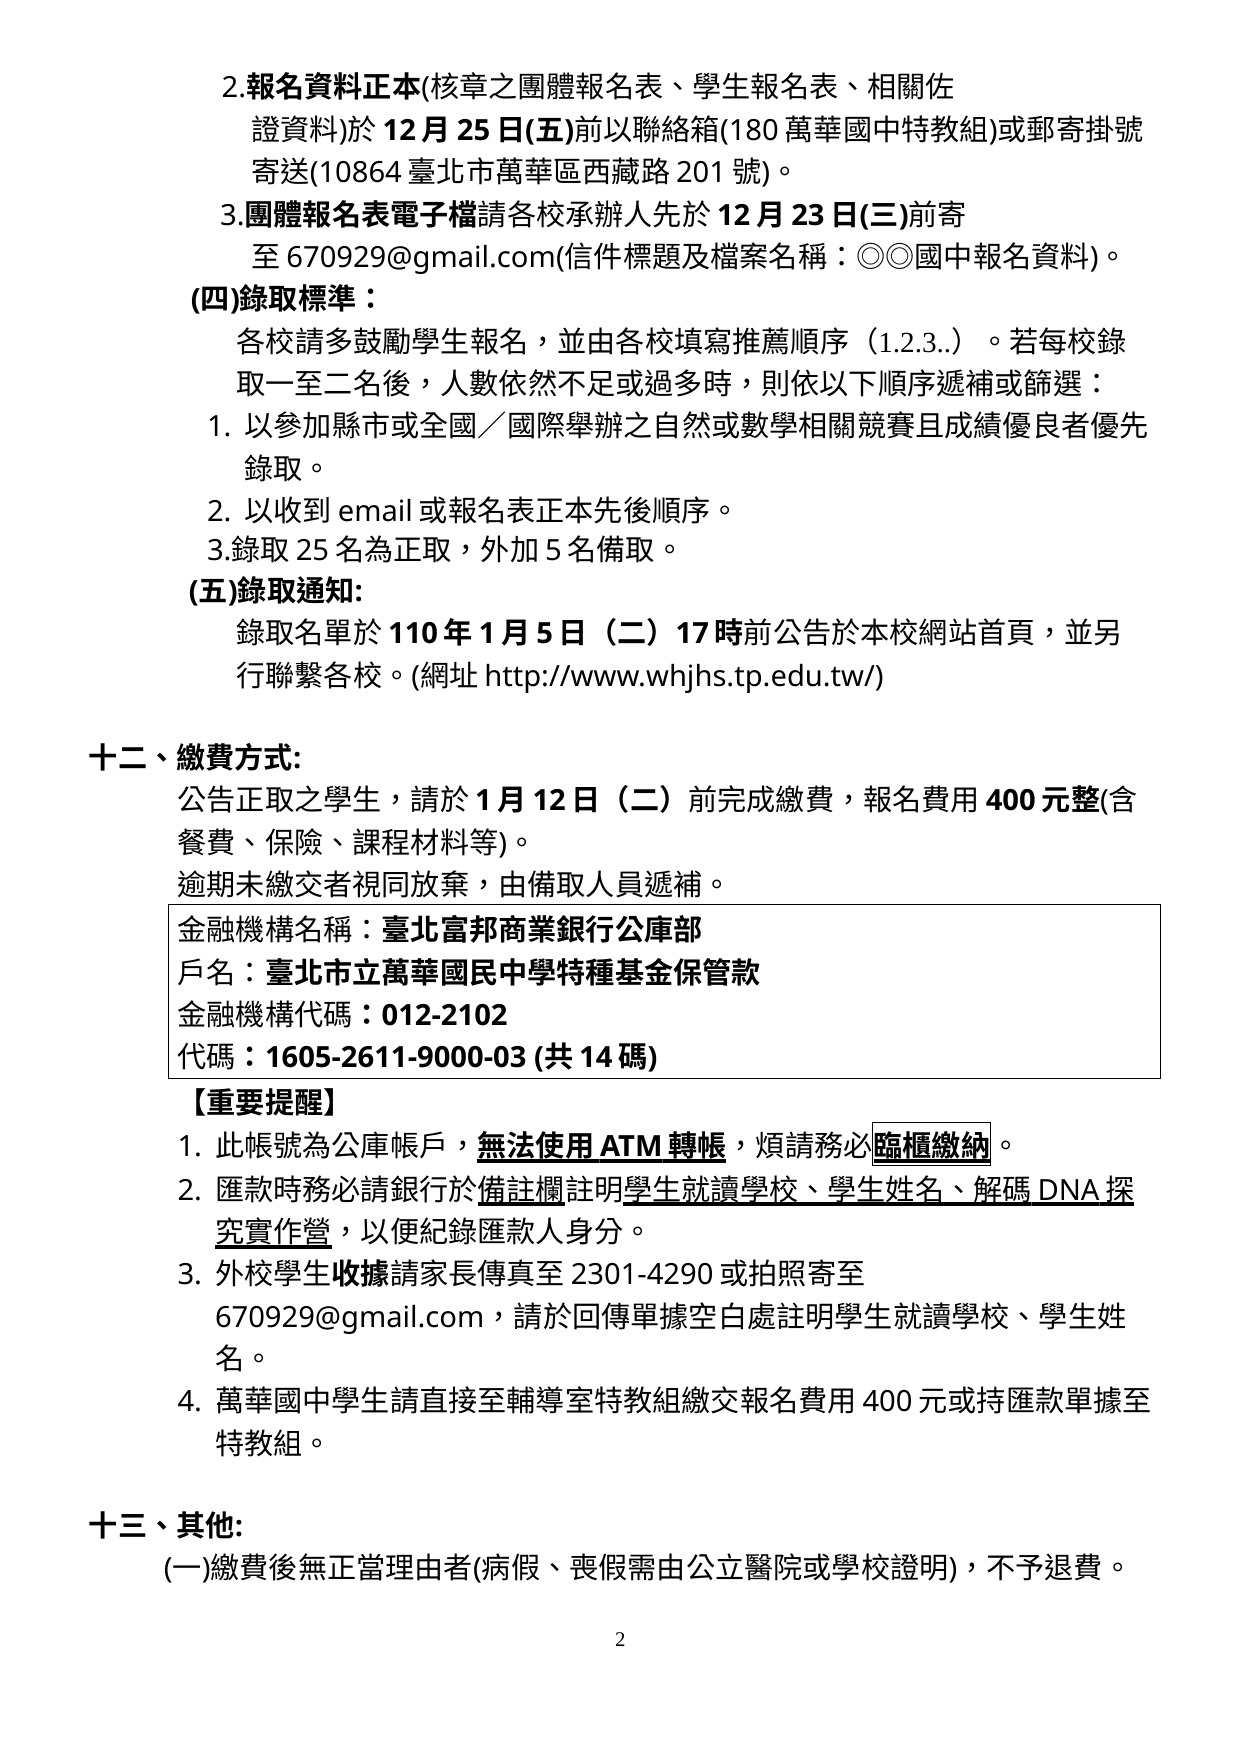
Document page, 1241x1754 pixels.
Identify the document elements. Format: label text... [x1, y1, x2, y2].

text 金融機構代碼：012-2102 [169, 988, 1160, 1031]
text 代碼：1605-2611-9000-03 (共14碼) [169, 1031, 1160, 1078]
text 【重要提醒】 [177, 1079, 1152, 1122]
text (一)繳費後無正當理由者(病假、喪假需由公立醫院或學校證明)，不予退費。 [164, 1545, 1152, 1587]
list 外校學生收據請家長傳真至2301-4290或拍照寄至670929@gmail.com，請於回傳單據空白處註明學生就讀學校、學生姓名。 [177, 1251, 1152, 1378]
text 戶名：臺北市立萬華國民中學特種基金保管款 [169, 946, 1160, 988]
text 各校請多鼓勵學生報名，並由各校填寫推薦順序（1.2.3..）。若每校錄取一至二名後，人數依然不足或過多時，則依以下順序遞補或篩選： [236, 318, 1152, 403]
list 此帳號為公庫帳戶，無法使用ATM轉帳，煩請務必臨櫃繳納。 [991, 1122, 1152, 1166]
text 十三、其他: [89, 1502, 1152, 1545]
text 3.團體報名表電子檔請各校承辦人先於12月23日(三)前寄 [89, 191, 1152, 233]
list 此帳號為公庫帳戶，無法使用ATM轉帳，煩請務必臨櫃繳納。 [177, 1122, 872, 1166]
text 3.錄取25名為正取，外加5名備取。 [207, 530, 1152, 567]
text 錄取名單於110年1月5日（二）17時前公告於本校網站首頁，並另行聯繫各校。(網址http://www.whjhs.tp.edu.tw/) [236, 610, 1152, 695]
text 2.報名資料正本(核章之團體報名表、學生報名表、相關佐 [221, 64, 1152, 106]
list 匯款時務必請銀行於備註欄註明學生就讀學校、學生姓名、解碼DNA探究實作營，以便紀錄匯款人身分。 [177, 1166, 1152, 1251]
text (五)錄取通知: [189, 567, 1152, 610]
text 至670929@gmail.com(信件標題及檔案名稱：◎◎國中報名資料)。 [251, 233, 1152, 276]
list 以收到email或報名表正本先後順序。 [207, 488, 1152, 530]
text 金融機構名稱：臺北富邦商業銀行公庫部 [169, 905, 1160, 946]
text 十二、繳費方式: [89, 734, 1152, 777]
text 逾期未繳交者視同放棄，由備取人員遞補。 [177, 862, 1152, 904]
text 證資料)於12月25日(五)前以聯絡箱(180萬華國中特教組)或郵寄掛號寄送(10864臺北市萬華區西藏路201號)。 [251, 106, 1152, 191]
text (四)錄取標準： [191, 276, 1152, 318]
list 此帳號為公庫帳戶，無法使用ATM轉帳，煩請務必臨櫃繳納。 [873, 1123, 990, 1159]
list 萬華國中學生請直接至輔導室特教組繳交報名費用400元或持匯款單據至特教組。 [177, 1378, 1152, 1463]
list 以參加縣市或全國∕國際舉辦之自然或數學相關競賽且成績優良者優先錄取。 [207, 403, 1152, 488]
text 公告正取之學生，請於1月12日（二）前完成繳費，報名費用400元整(含餐費、保險、課程材料等)。 [177, 777, 1152, 862]
